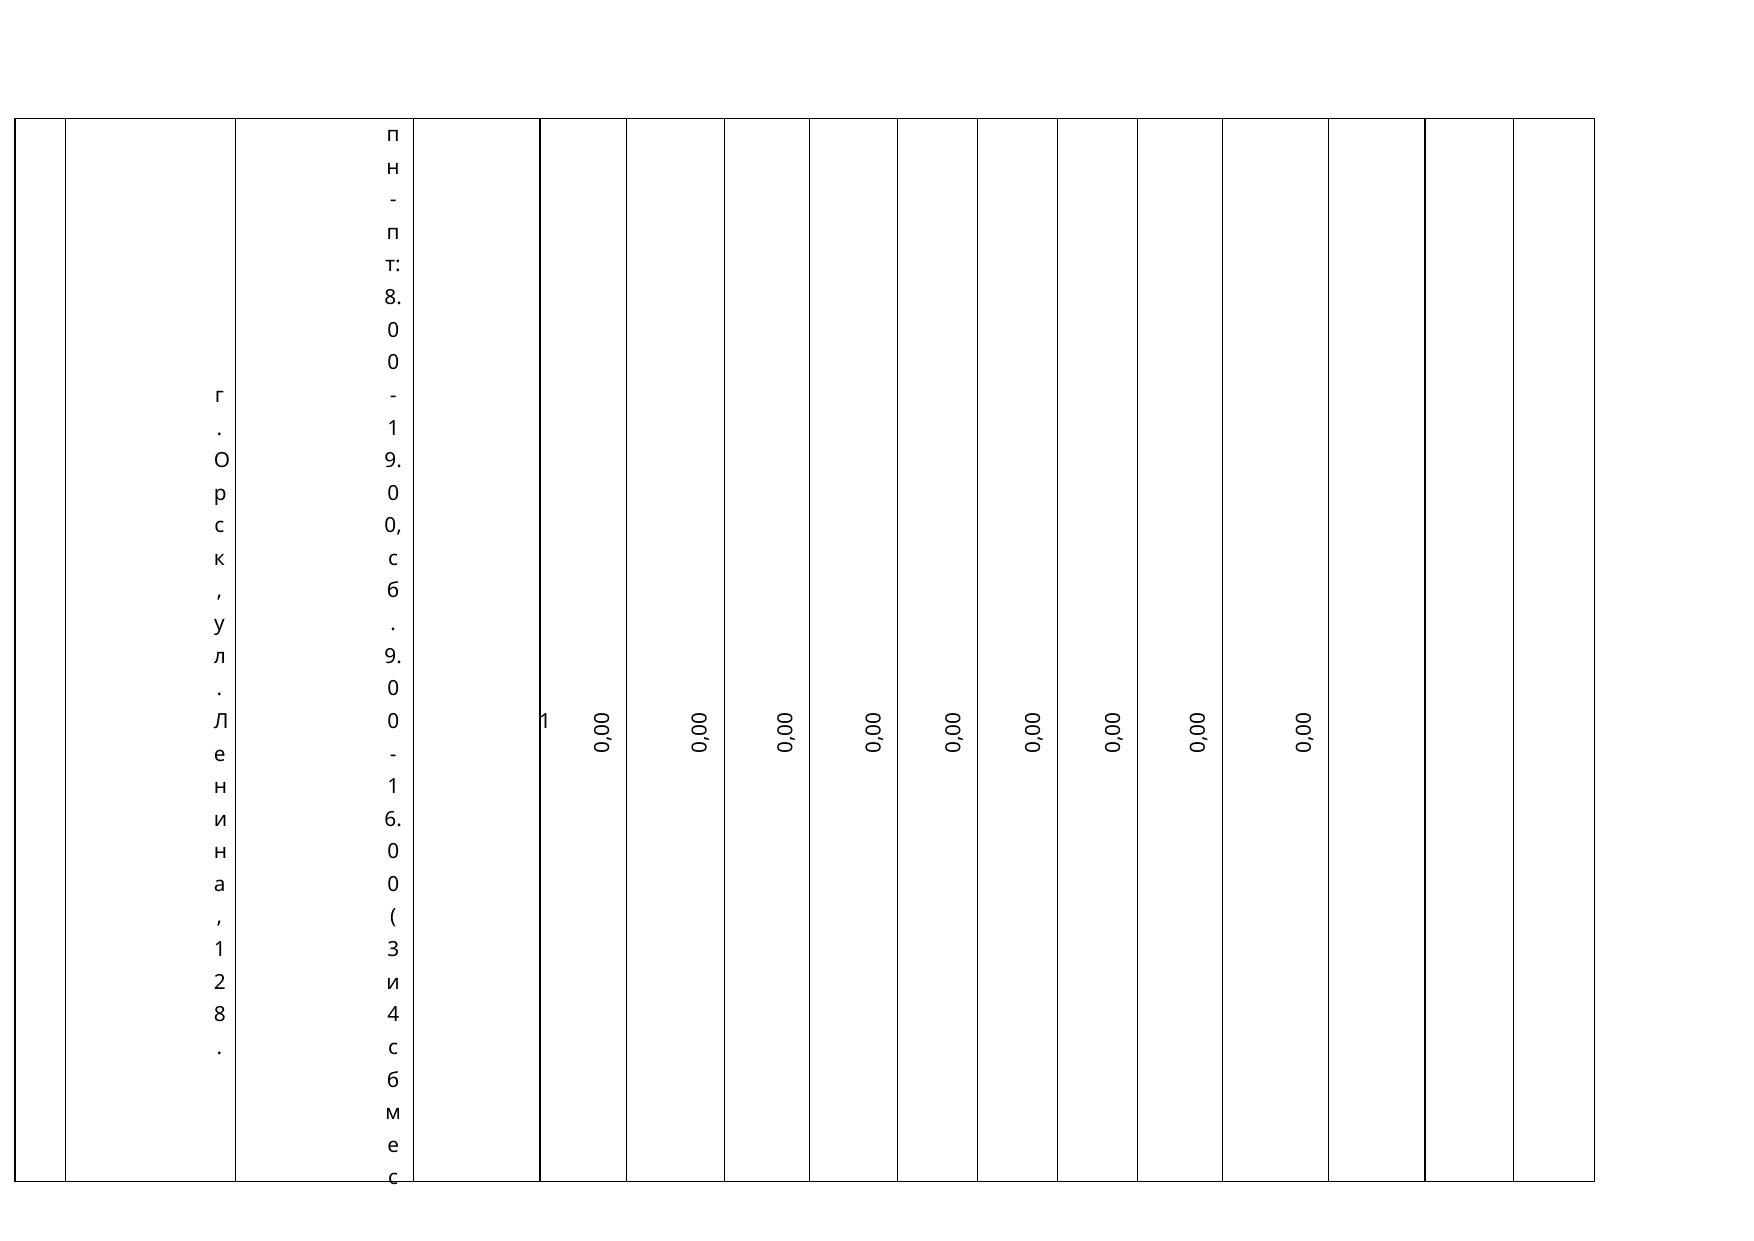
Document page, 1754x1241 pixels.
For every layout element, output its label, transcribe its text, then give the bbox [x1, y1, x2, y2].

table_cell 0,00 [1138, 119, 1222, 1181]
table_cell 0,00 [898, 119, 977, 1181]
table_cell 0,00 [810, 119, 897, 1181]
table_cell 0,00 [1223, 119, 1328, 1181]
table_cell [1514, 119, 1594, 1181]
table_cell 0,00 [1058, 119, 1137, 1181]
table_cell г. Орск, ул. Ленина, 128. [66, 119, 235, 1181]
table_cell 1 [414, 119, 539, 1181]
table_cell 0,00 [541, 119, 626, 1181]
table_cell пн-пт: 8.00-19.00, сб. 9.00-16.00 (3 и 4 сб месяца) [236, 119, 413, 1181]
table_cell [1329, 119, 1424, 1181]
table_cell 0,00 [978, 119, 1057, 1181]
table_cell 2 [16, 119, 65, 1181]
table_cell 0,00 [627, 119, 724, 1181]
table_cell [1426, 119, 1513, 1181]
table_cell 0,00 [725, 119, 809, 1181]
